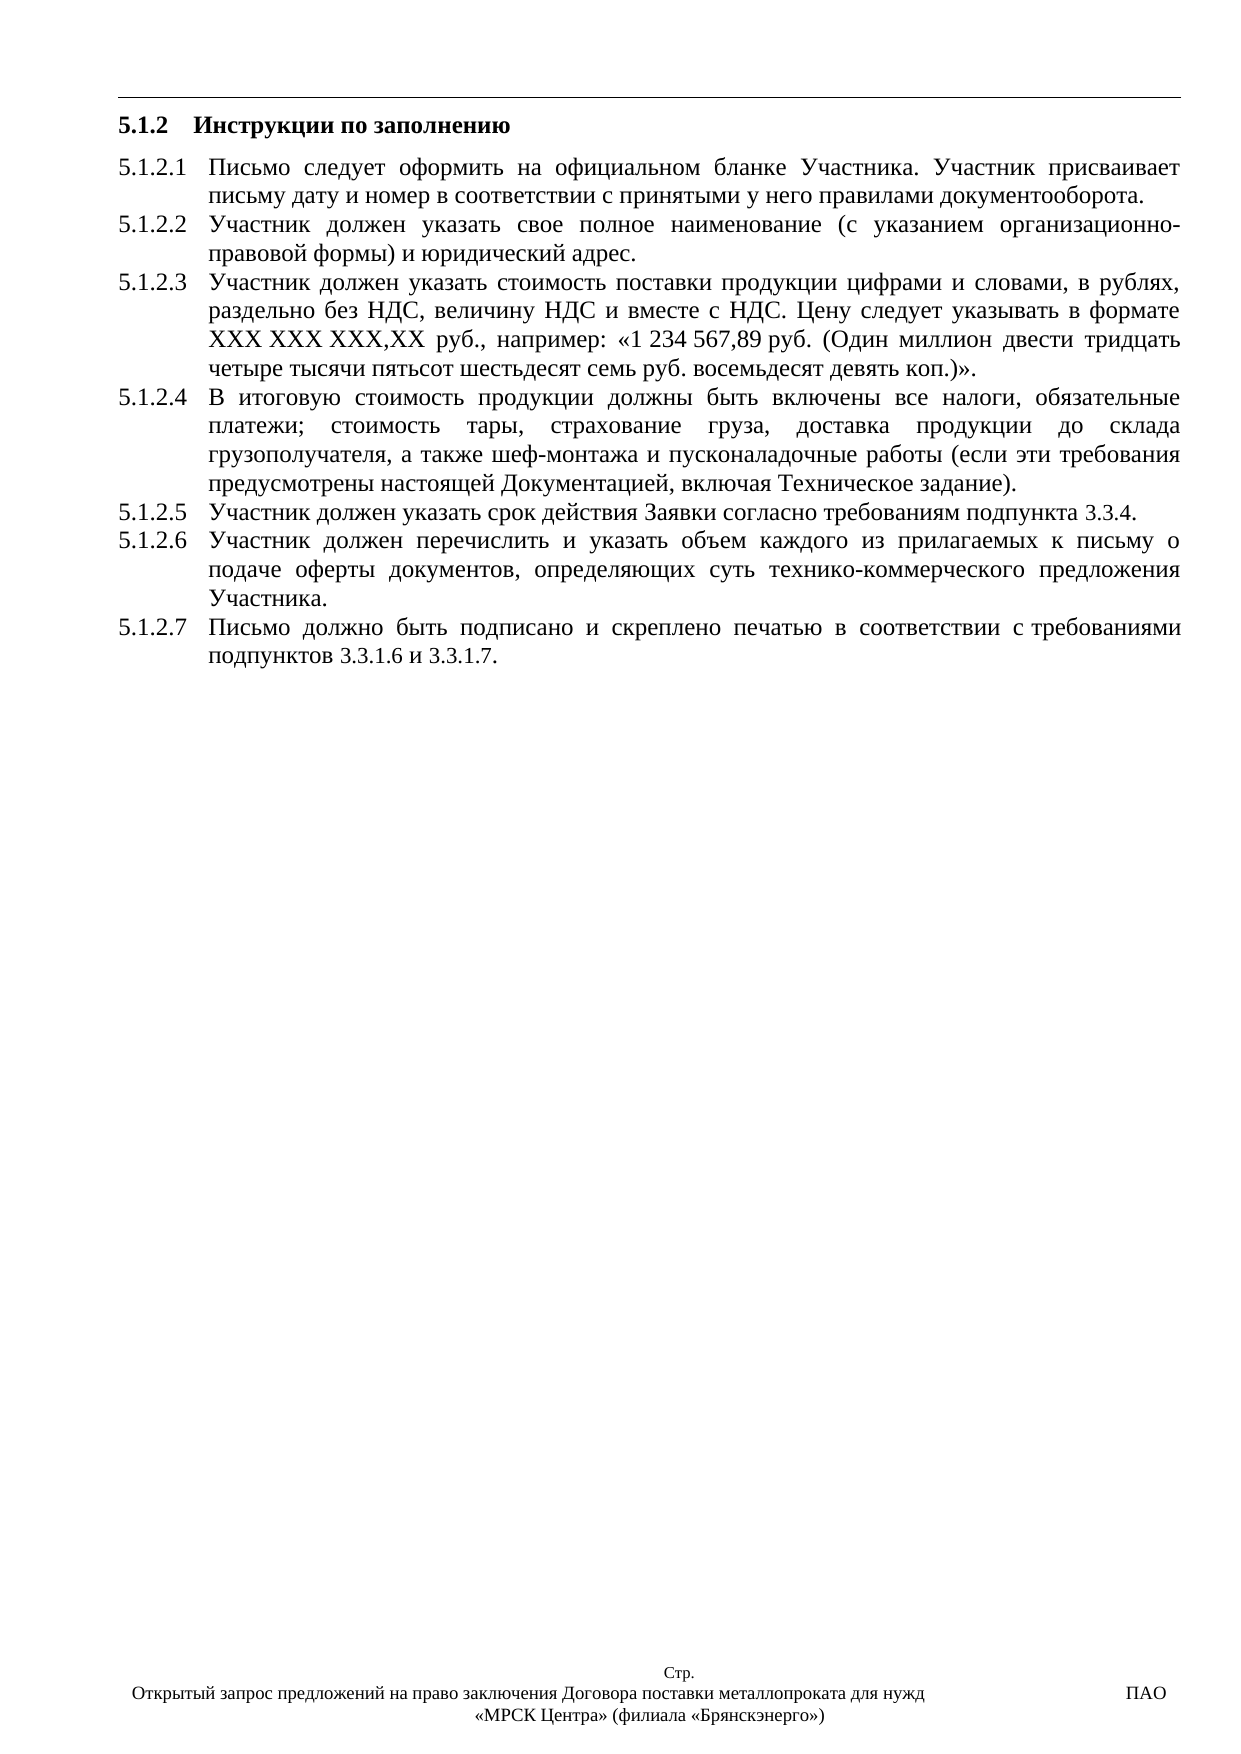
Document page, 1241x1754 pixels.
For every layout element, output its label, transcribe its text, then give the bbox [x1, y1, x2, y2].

list Письмо следует оформить на официальном бланке Участника. Участник присваивает письму дату и номер в соответствии с принятыми у него правилами документооборота. [118, 152, 1181, 209]
list В итоговую стоимость продукции должны быть включены все налоги, обязательные платежи; стоимость тары, страхование груза, доставка продукции до склада грузополучателя, а также шеф-монтажа и пусконаладочные работы (если эти требования предусмотрены настоящей Документацией, включая Техническое задание). [118, 382, 1181, 497]
list Письмо должно быть подписано и скреплено печатью в соответствии с требованиями подпунктов 3.3.1.6 и 3.3.1.7. [118, 612, 1181, 669]
subtitle Инструкции по заполнению [118, 111, 1181, 139]
list Участник должен перечислить и указать объем каждого из прилагаемых к письму о подаче оферты документов, определяющих суть технико-коммерческого предложения Участника. [118, 526, 1181, 612]
list Участник должен указать срок действия Заявки согласно требованиям подпункта 3.3.4. [118, 497, 1181, 526]
list Участник должен указать стоимость поставки продукции цифрами и словами, в рублях, раздельно без НДС, величину НДС и вместе с НДС. Цену следует указывать в формате ХХХ ХХХ ХХХ,ХХ руб., например: «1 234 567,89 руб. (Один миллион двести тридцать четыре тысячи пятьсот шестьдесят семь руб. восемьдесят девять коп.)». [118, 267, 1181, 382]
list Участник должен указать свое полное наименование (с указанием организационно-правовой формы) и юридический адрес. [118, 209, 1181, 267]
